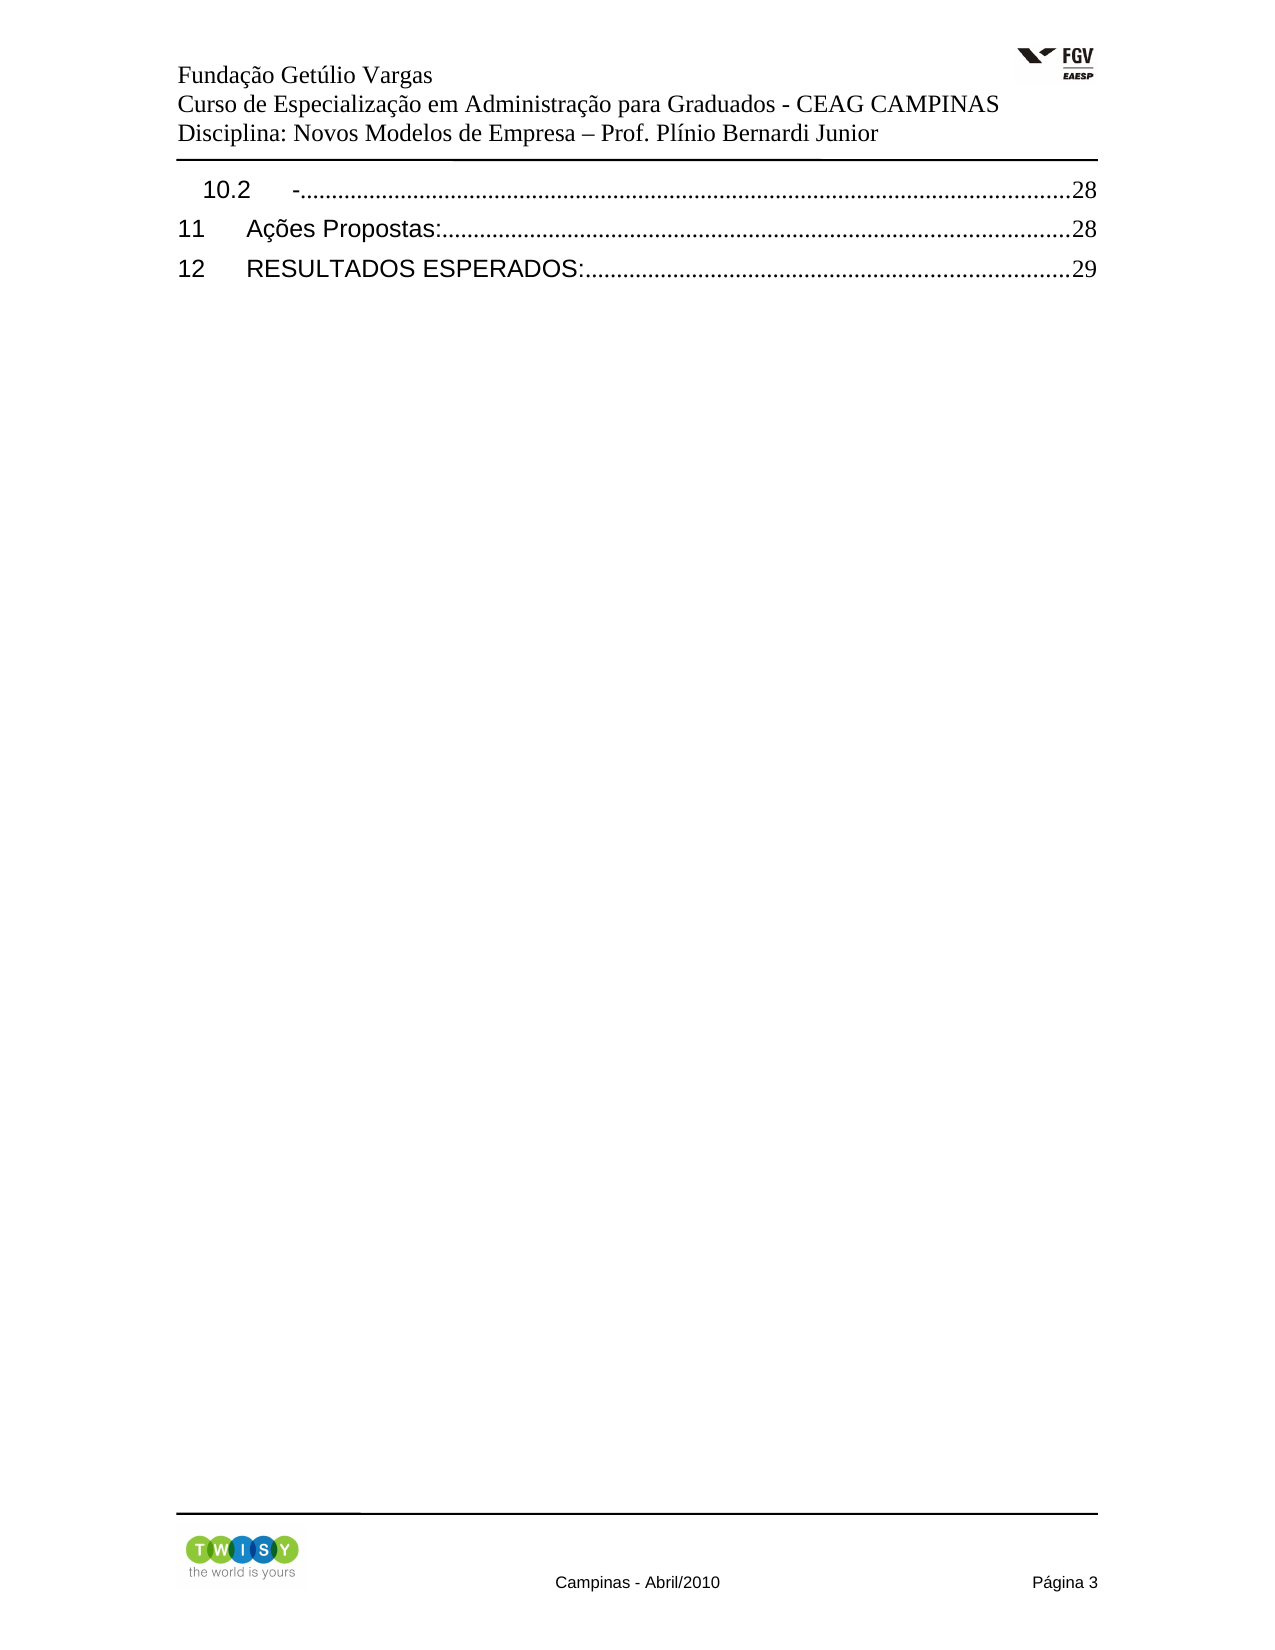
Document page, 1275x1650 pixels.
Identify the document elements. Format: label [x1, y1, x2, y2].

picture [177, 1524, 308, 1589]
